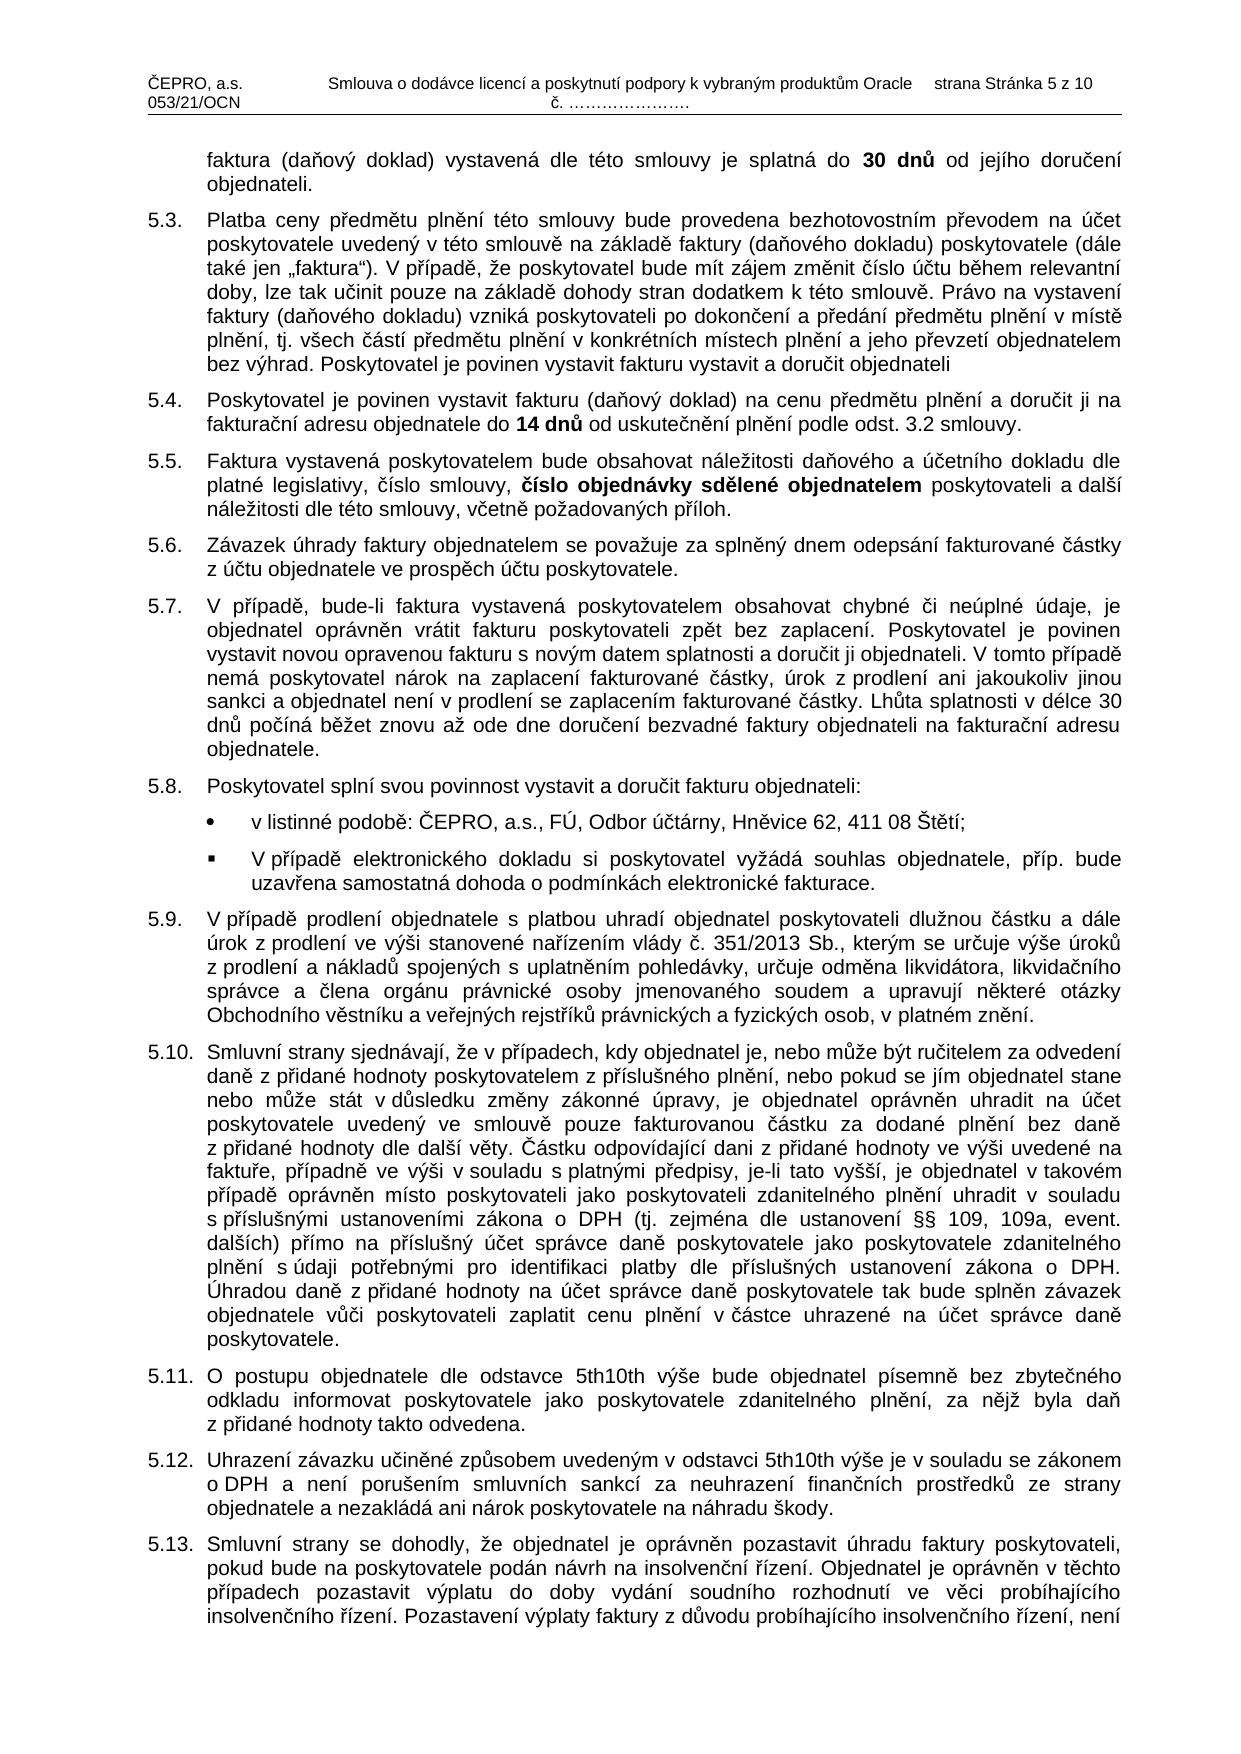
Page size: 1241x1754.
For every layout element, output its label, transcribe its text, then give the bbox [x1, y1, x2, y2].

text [148, 1532, 1122, 1628]
text O postupu objednatele dle odstavce 5.11 výše bude objednatel písemně bez zbytečného odkladu informovat poskytovatele jako poskytovatele zdanitelného plnění, za nějž byla daň z přidané hodnoty takto odvedena. [148, 1363, 1122, 1435]
text V případě prodlení objednatele s platbou uhradí objednatel poskytovateli dlužnou částku a dále úrok z prodlení ve výši stanovené nařízením vlády č. 351/2013 Sb., kterým se určuje výše úroků z prodlení a nákladů spojených s uplatněním pohledávky, určuje odměna likvidátora, likvidačního správce a člena orgánu právnické osoby jmenovaného soudem a upravují některé otázky Obchodního věstníku a veřejných rejstříků právnických a fyzických osob, v platném znění. [148, 907, 1122, 1027]
text Poskytovatel splní svou povinnost vystavit a doručit fakturu objednateli: [148, 774, 1122, 798]
text V případě, bude-li faktura vystavená poskytovatelem obsahovat chybné či neúplné údaje, je objednatel oprávněn vrátit fakturu poskytovateli zpět bez zaplacení. Poskytovatel je povinen vystavit novou opravenou fakturu s novým datem splatnosti a doručit ji objednateli. V tomto případě nemá poskytovatel nárok na zaplacení fakturované částky, úrok z prodlení ani jakoukoliv jinou sankci a objednatel není v prodlení se zaplacením fakturované částky. Lhůta splatnosti v délce 30 dnů počíná běžet znovu až ode dne doručení bezvadné faktury objednateli na fakturační adresu objednatele. [148, 593, 1122, 761]
text Závazek úhrady faktury objednatelem se považuje za splněný dnem odepsání fakturované částky z účtu objednatele ve prospěch účtu poskytovatele. [148, 533, 1122, 581]
text Platba ceny předmětu plnění této smlouvy bude provedena bezhotovostním převodem na účet poskytovatele uvedený v této smlouvě na základě faktury (daňového dokladu) poskytovatele (dále také jen „faktura“). V případě, že poskytovatel bude mít zájem změnit číslo účtu během relevantní doby, lze tak učinit pouze na základě dohody stran dodatkem k této smlouvě. Právo na vystavení faktury (daňového dokladu) vzniká poskytovateli po dokončení a předání předmětu plnění v místě plnění, tj. všech částí předmětu plnění v konkrétních místech plnění a jeho převzetí objednatelem bez výhrad. Poskytovatel je povinen vystavit fakturu vystavit a doručit objednateli [148, 208, 1122, 376]
text Faktura vystavená poskytovatelem bude obsahovat náležitosti daňového a účetního dokladu dle platné legislativy, číslo smlouvy, číslo objednávky sdělené objednatelem poskytovateli a další náležitosti dle této smlouvy, včetně požadovaných příloh. [148, 449, 1122, 521]
text Smluvní strany sjednávají, že v případech, kdy objednatel je, nebo může být ručitelem za odvedení daně z přidané hodnoty poskytovatelem z příslušného plnění, nebo pokud se jím objednatel stane nebo může stát v důsledku změny zákonné úpravy, je objednatel oprávněn uhradit na účet poskytovatele uvedený ve smlouvě pouze fakturovanou částku za dodané plnění bez daně z přidané hodnoty dle další věty. Částku odpovídající dani z přidané hodnoty ve výši uvedené na faktuře, případně ve výši v souladu s platnými předpisy, je-li tato vyšší, je objednatel v takovém případě oprávněn místo poskytovateli jako poskytovateli zdanitelného plnění uhradit v souladu s příslušnými ustanoveními zákona o DPH (tj. zejména dle ustanovení §§ 109, 109a, event. dalších) přímo na příslušný účet správce daně poskytovatele jako poskytovatele zdanitelného plnění s údaji potřebnými pro identifikaci platby dle příslušných ustanovení zákona o DPH. Úhradou daně z přidané hodnoty na účet správce daně poskytovatele tak bude splněn závazek objednatele vůči poskytovateli zaplatit cenu plnění v částce uhrazené na účet správce daně poskytovatele. [148, 1039, 1122, 1351]
list V případě elektronického dokladu si poskytovatel vyžádá souhlas objednatele, příp. bude uzavřena samostatná dohoda o podmínkách elektronické fakturace. [207, 847, 1122, 895]
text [148, 148, 1122, 196]
list v listinné podobě: ČEPRO, a.s., FÚ, Odbor účtárny, Hněvice 62, 411 08 Štětí; [207, 810, 1122, 834]
text Uhrazení závazku učiněné způsobem uvedeným v odstavci 5.11 výše je v souladu se zákonem o DPH a není porušením smluvních sankcí za neuhrazení finančních prostředků ze strany objednatele a nezakládá ani nárok poskytovatele na náhradu škody. [148, 1448, 1122, 1520]
text Poskytovatel je povinen vystavit fakturu (daňový doklad) na cenu předmětu plnění a doručit ji na fakturační adresu objednatele do 14 dnů od uskutečnění plnění podle odst. 3.2 smlouvy. [148, 388, 1122, 436]
